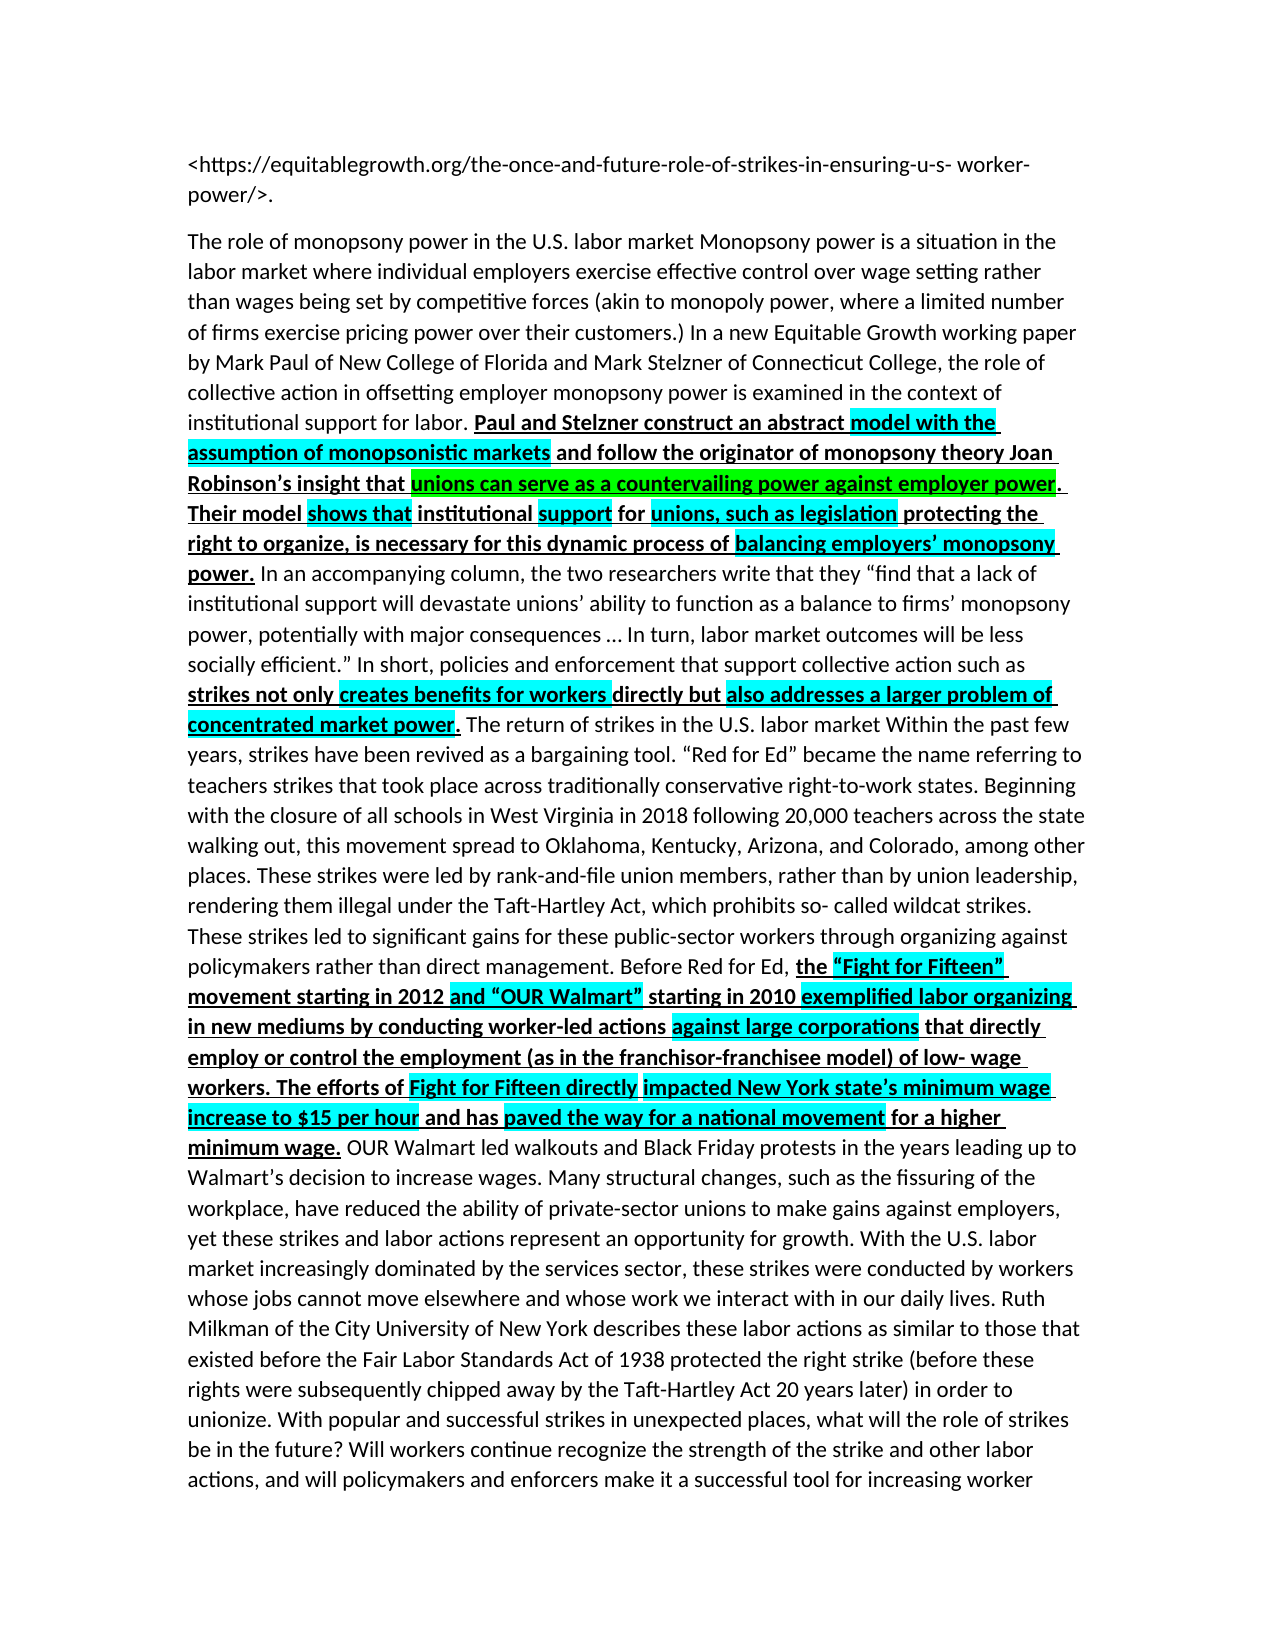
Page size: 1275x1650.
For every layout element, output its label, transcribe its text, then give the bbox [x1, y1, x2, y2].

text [187, 227, 1087, 1494]
text <https://equitablegrowth.org/the-once-and-future-role-of-strikes-in-ensuring-u-s- worker-power/>. [187, 150, 1087, 208]
